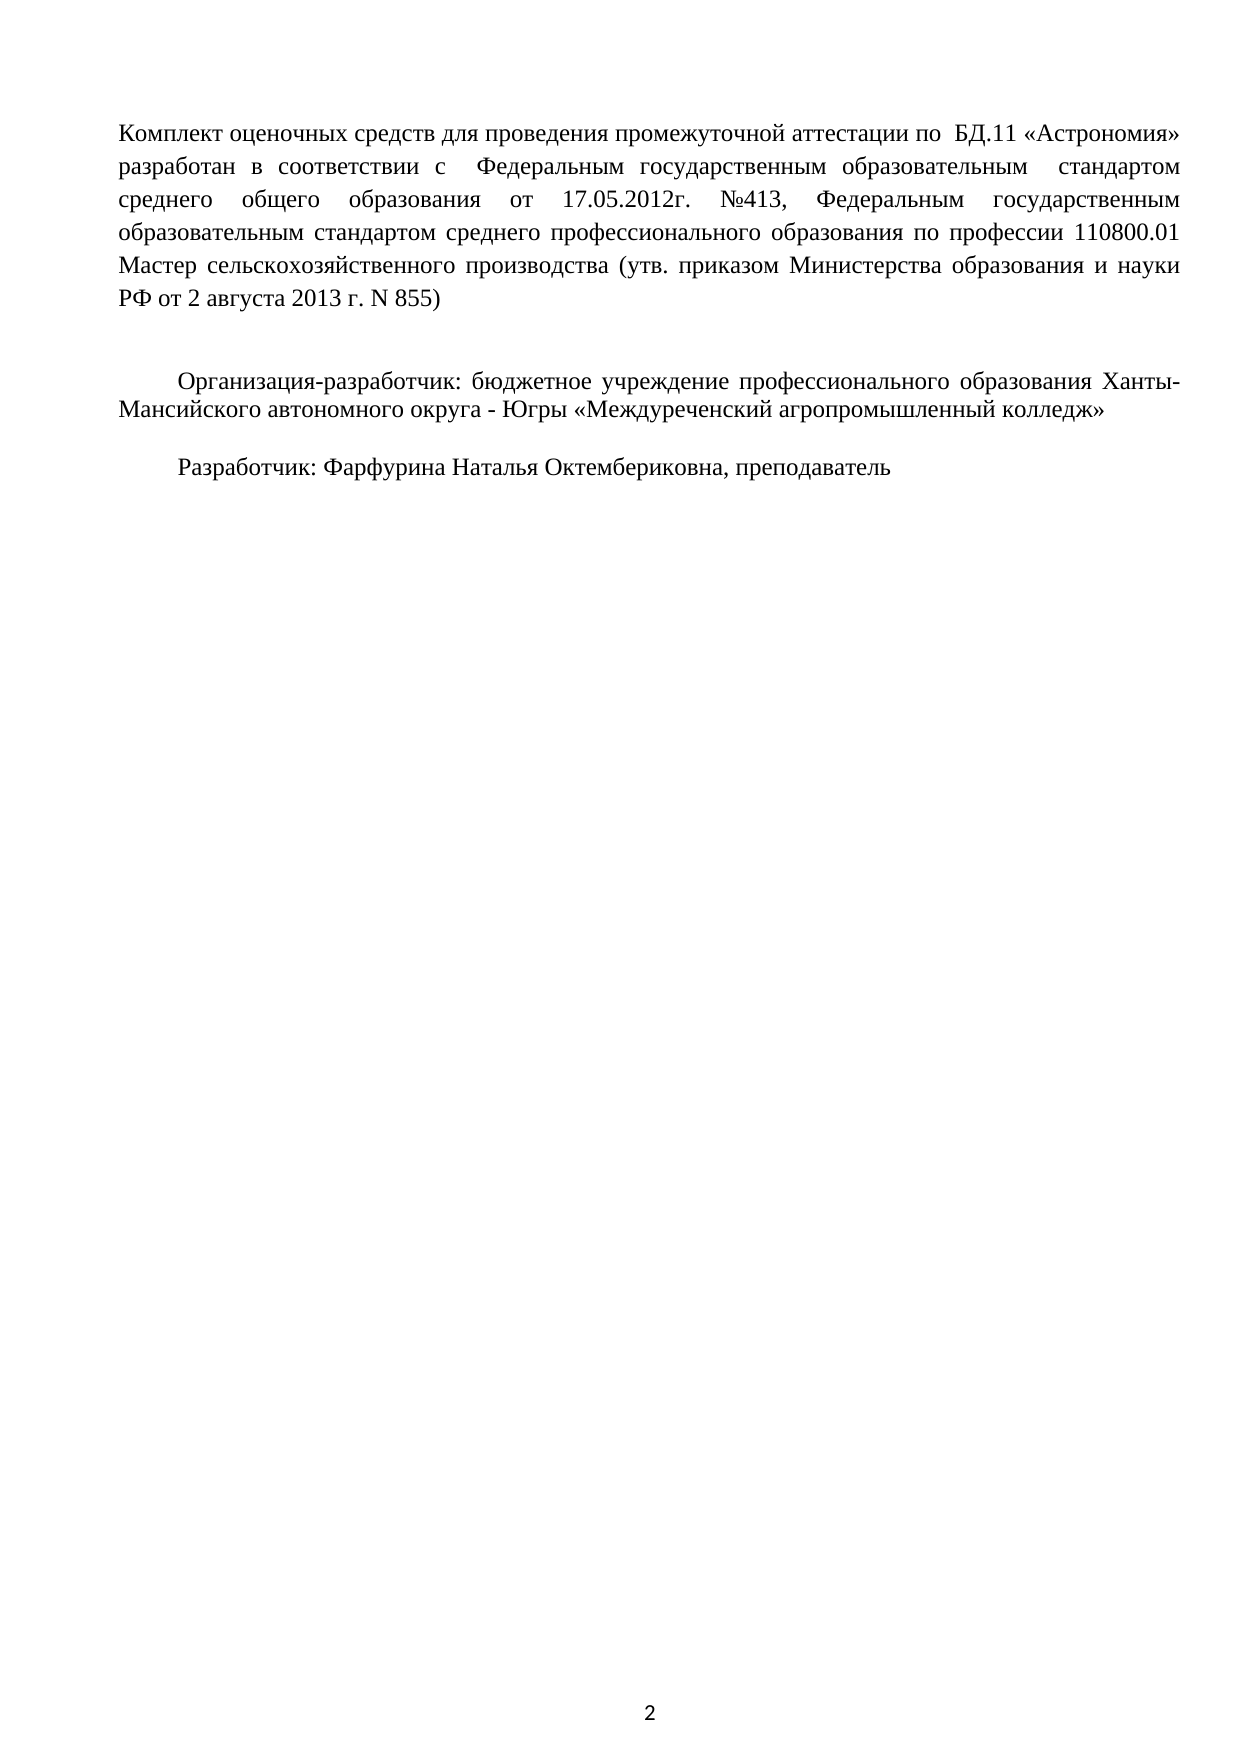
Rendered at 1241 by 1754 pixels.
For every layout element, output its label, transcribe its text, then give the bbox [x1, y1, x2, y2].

text Разработчик: Фарфурина Наталья Октембериковна, преподаватель [118, 452, 1181, 481]
text Комплект оценочных средств для проведения промежуточной аттестации по БД.11 «Астрономия» разработан в соответствии с Федеральным государственным образовательным стандартом среднего общего образования от 17.05.2012г. №413, Федеральным государственным образовательным стандартом среднего профессионального образования по профессии 110800.01 Мастер сельскохозяйственного производства (утв. приказом Министерства образования и науки РФ от 2 августа 2013 г. N 855) [118, 118, 1181, 312]
text Организация-разработчик: бюджетное учреждение профессионального образования Ханты-Мансийского автономного округа - Югры «Междуреченский агропромышленный колледж» [118, 366, 1181, 423]
